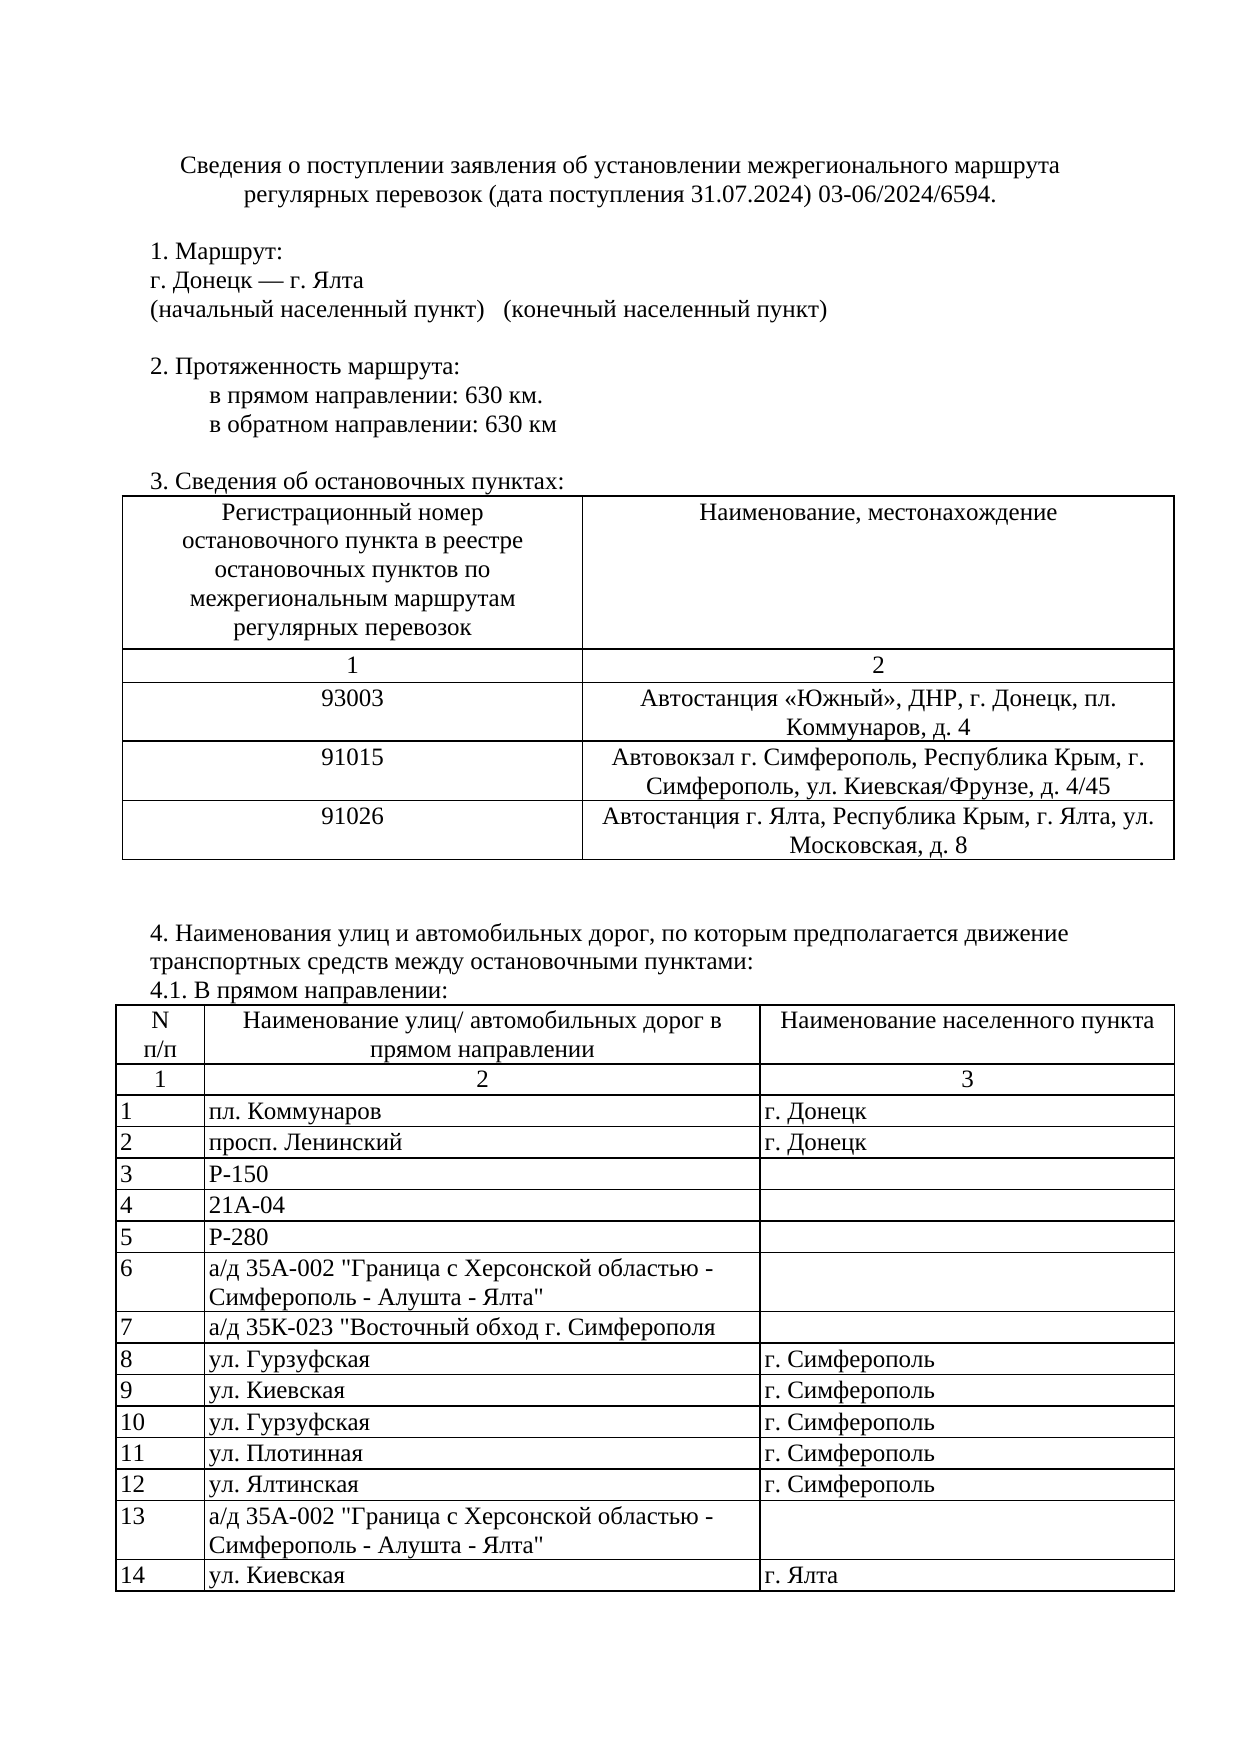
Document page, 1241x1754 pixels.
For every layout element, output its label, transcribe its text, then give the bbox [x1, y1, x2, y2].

table_cell 10 [117, 1407, 204, 1437]
table_header N п/п [117, 1006, 204, 1063]
table_cell 3 [117, 1159, 204, 1189]
text г. Донецк — г. Ялта [150, 265, 1090, 294]
table_header Наименование, местонахождение [583, 497, 1173, 648]
table_cell 5 [117, 1222, 204, 1252]
table_cell ул. Ялтинская [205, 1470, 759, 1499]
table_cell 11 [117, 1438, 204, 1468]
table_cell г. Ялта [761, 1560, 1174, 1590]
table_cell 21А-04 [205, 1190, 759, 1220]
table_cell 7 [117, 1312, 204, 1342]
table_cell 1 [117, 1096, 204, 1126]
table_cell 91026 [123, 801, 582, 858]
table_cell Р-150 [205, 1159, 759, 1189]
table_cell 2 [205, 1065, 759, 1094]
table_header Регистрационный номер остановочного пункта в реестре остановочных пунктов по межрегиональным маршрутам регулярных перевозок [123, 497, 582, 648]
table_cell г. Донецк [761, 1096, 1174, 1126]
table_cell 9 [117, 1375, 204, 1405]
table_cell г. Симферополь [761, 1407, 1174, 1437]
table_cell ул. Киевская [205, 1375, 759, 1405]
table_cell 14 [117, 1560, 204, 1590]
text 3. Сведения об остановочных пунктах: [150, 466, 1090, 495]
table_cell ул. Гурзуфская [205, 1407, 759, 1437]
table_cell 1 [123, 650, 582, 681]
table_cell г. Симферополь [761, 1375, 1174, 1405]
table_cell [761, 1190, 1174, 1220]
table_header Наименование улиц/ автомобильных дорог в прямом направлении [205, 1006, 759, 1063]
table_cell ул. Киевская [205, 1560, 759, 1590]
text 1. Маршрут: [150, 236, 1090, 265]
table_cell г. Донецк [761, 1127, 1174, 1157]
table_cell 13 [117, 1501, 204, 1558]
table_cell Автостанция г. Ялта, Республика Крым, г. Ялта, ул. Московская, д. 8 [583, 801, 1173, 858]
table_cell [761, 1501, 1174, 1558]
table_cell а/д 35А-002 "Граница с Херсонской областью - Симферополь - Алушта - Ялта" [205, 1253, 759, 1311]
table_cell 1 [117, 1065, 204, 1094]
text 2. Протяженность маршрута: [150, 351, 1090, 380]
table_cell 6 [117, 1253, 204, 1311]
table_cell ул. Гурзуфская [205, 1344, 759, 1374]
table_cell 2 [117, 1127, 204, 1157]
table_cell просп. Ленинский [205, 1127, 759, 1157]
table_cell 8 [117, 1344, 204, 1374]
text 4. Наименования улиц и автомобильных дорог, по которым предполагается движение транспортных средств между остановочными пунктами: [150, 918, 1090, 975]
table_cell а/д 35К-023 "Восточный обход г. Симферополя [205, 1312, 759, 1342]
text в прямом направлении: 630 км. [150, 380, 1090, 409]
table_cell Автостанция «Южный», ДНР, г. Донецк, пл. Коммунаров, д. 4 [583, 683, 1173, 740]
text Сведения о поступлении заявления об установлении межрегионального маршрута регулярных перевозок (дата поступления 31.07.2024) 03-06/2024/6594. [150, 150, 1090, 207]
text в обратном направлении: 630 км [150, 409, 1090, 437]
table_cell пл. Коммунаров [205, 1096, 759, 1126]
table_cell ул. Плотинная [205, 1438, 759, 1468]
table_cell Р-280 [205, 1222, 759, 1252]
table_cell 12 [117, 1470, 204, 1499]
table_cell Автовокзал г. Симферополь, Республика Крым, г. Симферополь, ул. Киевская/Фрунзе, д. 4/45 [583, 742, 1173, 799]
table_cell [205, 1501, 759, 1558]
text 4.1. В прямом направлении: [150, 975, 1090, 1004]
table_cell г. Симферополь [761, 1344, 1174, 1374]
table_cell 2 [583, 650, 1173, 681]
table_cell 4 [117, 1190, 204, 1220]
table_cell [761, 1253, 1174, 1311]
table_cell [761, 1159, 1174, 1189]
table_cell [761, 1222, 1174, 1252]
table_header Наименование населенного пункта [761, 1006, 1174, 1063]
table_cell [761, 1312, 1174, 1342]
table_cell 91015 [123, 742, 582, 799]
text (начальный населенный пункт) (конечный населенный пункт) [150, 294, 1090, 322]
table_cell г. Симферополь [761, 1438, 1174, 1468]
table_cell 93003 [123, 683, 582, 740]
table_cell г. Симферополь [761, 1470, 1174, 1499]
table_cell 3 [761, 1065, 1174, 1094]
